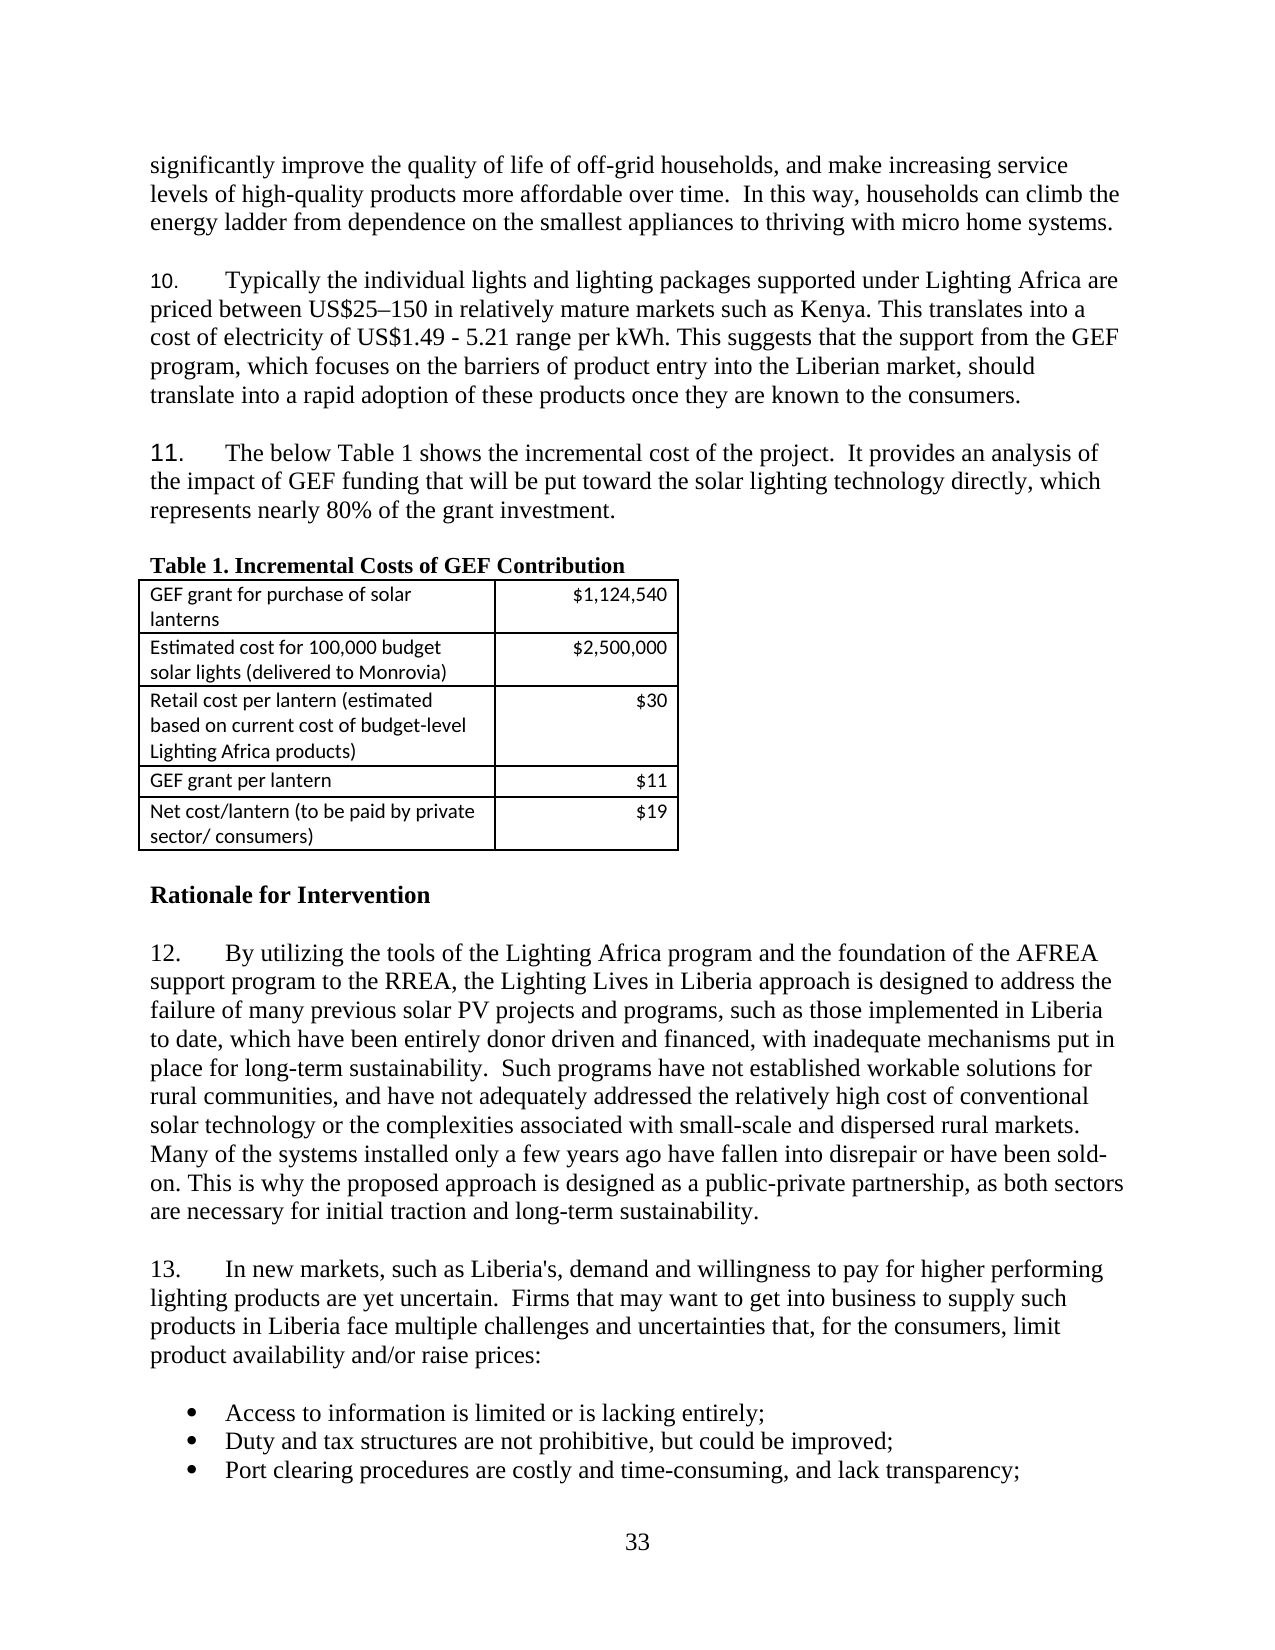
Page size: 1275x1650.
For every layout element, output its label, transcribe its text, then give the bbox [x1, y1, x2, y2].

table_cell $11 [496, 767, 677, 796]
list The below Table 1 shows the incremental cost of the project. It provides an analysis of the impact of GEF funding that will be put toward the solar lighting technology directly, which represents nearly 80% of the grant investment. [150, 437, 1125, 524]
list By utilizing the tools of the Lighting Africa program and the foundation of the AFREA support program to the RREA, the Lighting Lives in Liberia approach is designed to address the failure of many previous solar PV projects and programs, such as those implemented in Liberia to date, which have been entirely donor driven and financed, with inadequate mechanisms put in place for long-term sustainability. Such programs have not established workable solutions for rural communities, and have not adequately addressed the relatively high cost of conventional solar technology or the complexities associated with small-scale and dispersed rural markets. Many of the systems installed only a few years ago have fallen into disrepair or have been sold-on. This is why the proposed approach is designed as a public-private partnership, as both sectors are necessary for initial traction and long-term sustainability. [150, 938, 1125, 1225]
table_cell Estimated cost for 100,000 budget solar lights (delivered to Monrovia) [140, 634, 494, 685]
table_header $1,124,540 [496, 581, 677, 632]
table_header GEF grant for purchase of solar lanterns [140, 581, 494, 632]
table_cell $2,500,000 [496, 634, 677, 685]
table_cell GEF grant per lantern [140, 767, 494, 796]
list Access to information is limited or is lacking entirely; [187, 1398, 1125, 1426]
list Port clearing procedures are costly and time-consuming, and lack transparency; [187, 1455, 1125, 1484]
table_cell $19 [496, 798, 677, 849]
text Rationale for Intervention [150, 880, 1125, 909]
list In new markets, such as Liberia's, demand and willingness to pay for higher performing lighting products are yet uncertain. Firms that may want to get into business to supply such products in Liberia face multiple challenges and uncertainties that, for the consumers, limit product availability and/or raise prices: [150, 1254, 1125, 1369]
table_cell $30 [496, 687, 677, 765]
table_cell Retail cost per lantern (estimated based on current cost of budget-level Lighting Africa products) [140, 687, 494, 765]
text Table 1. Incremental Costs of GEF Contribution [150, 553, 1125, 579]
list Typically the individual lights and lighting packages supported under Lighting Africa are priced between US$25–150 in relatively mature markets such as Kenya. This translates into a cost of electricity of US$1.49 - 5.21 range per kWh. This suggests that the support from the GEF program, which focuses on the barriers of product entry into the Liberian market, should translate into a rapid adoption of these products once they are known to the consumers. [150, 265, 1125, 409]
table_cell Net cost/lantern (to be paid by private sector/ consumers) [140, 798, 494, 849]
list Duty and tax structures are not prohibitive, but could be improved; [187, 1426, 1125, 1455]
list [150, 150, 1125, 236]
